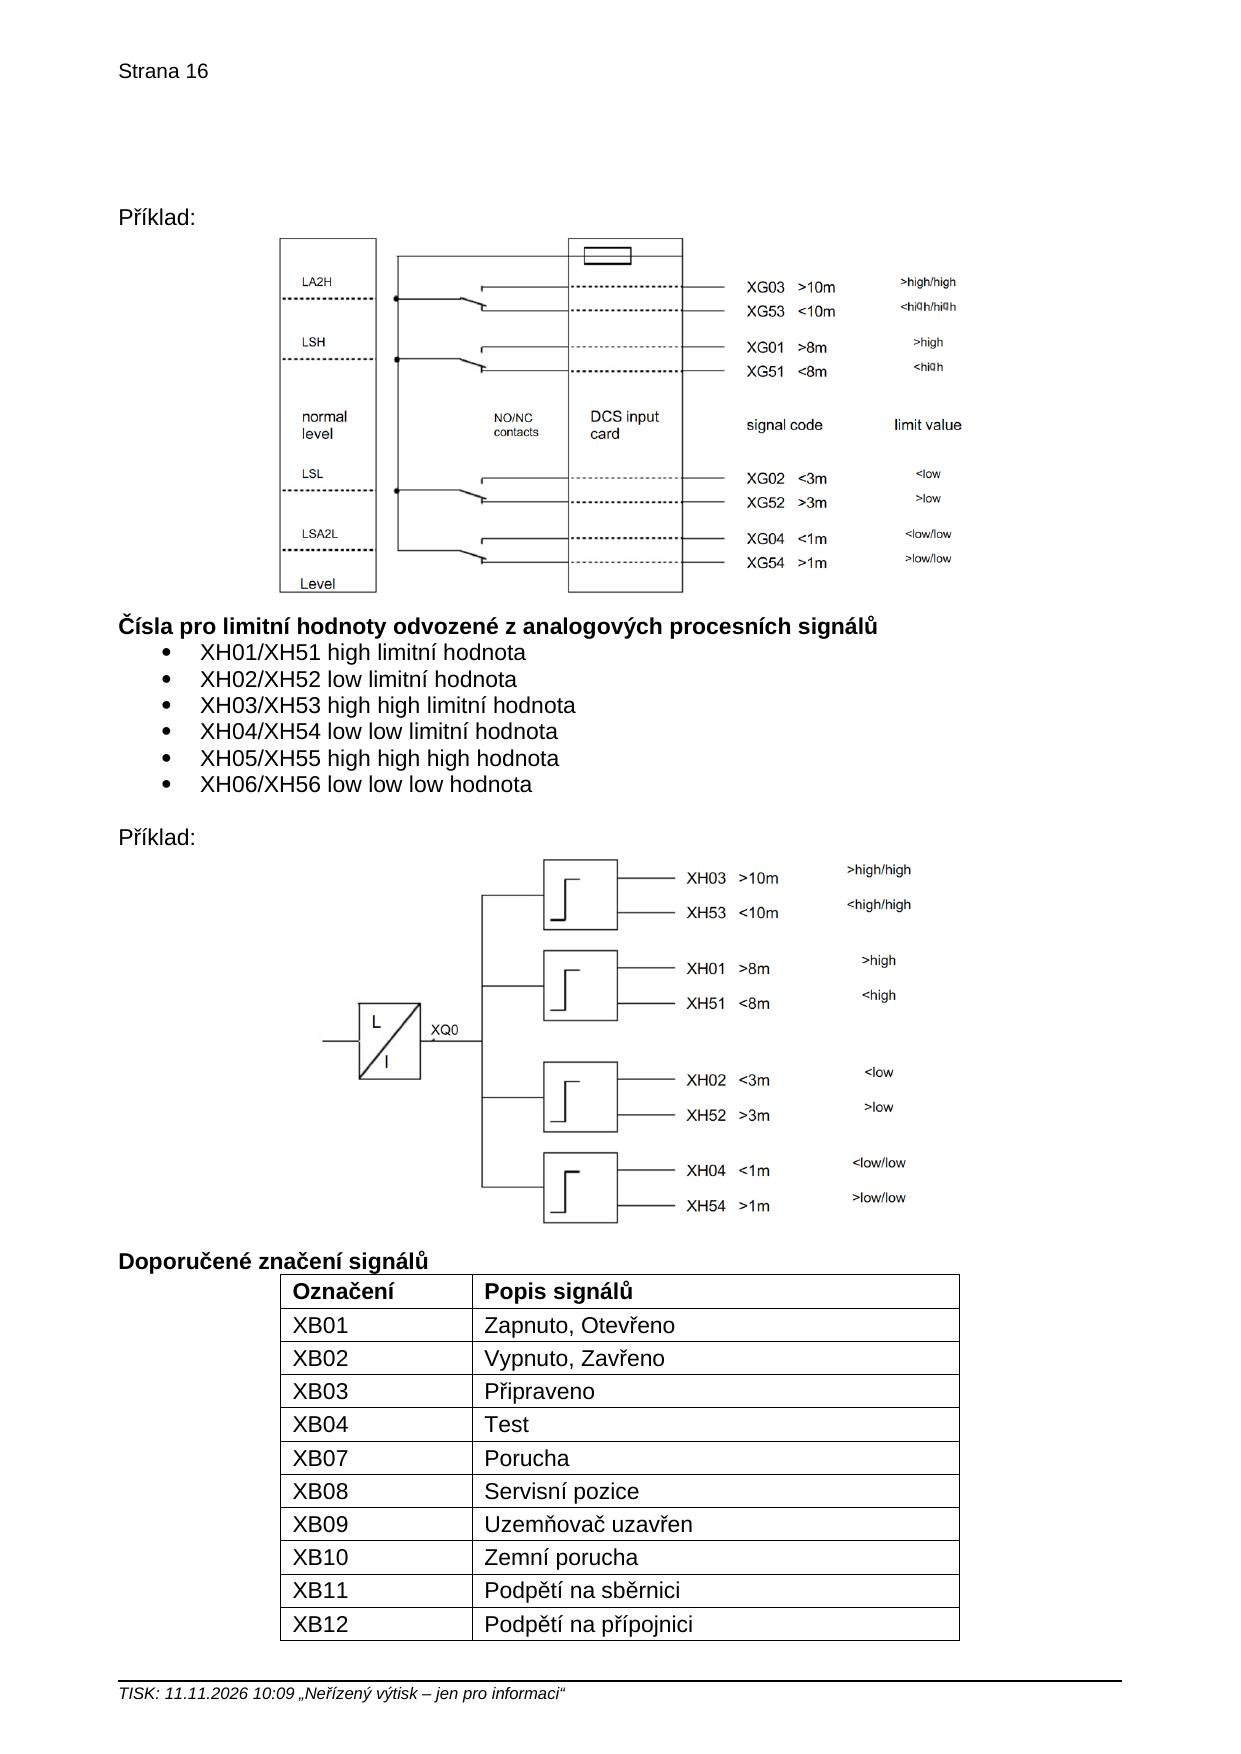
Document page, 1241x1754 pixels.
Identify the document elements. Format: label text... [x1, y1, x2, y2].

table_cell Podpětí na přípojnici [473, 1608, 959, 1640]
table_cell Servisní pozice [473, 1475, 959, 1507]
text Příklad: [118, 824, 1122, 850]
table_cell XB04 [281, 1408, 472, 1441]
table_cell XB09 [281, 1508, 472, 1540]
picture [277, 230, 964, 597]
table_cell Porucha [473, 1442, 959, 1474]
text XH06/XH56 low low low hodnota [162, 771, 1122, 797]
text XH03/XH53 high high limitní hodnota [162, 692, 1122, 718]
text XH05/XH55 high high high hodnota [162, 745, 1122, 771]
table_cell XB07 [281, 1442, 472, 1474]
table_cell Test [473, 1408, 959, 1441]
table_cell Připraveno [473, 1375, 959, 1407]
text Čísla pro limitní hodnoty odvozené z analogových procesních signálů [118, 613, 1122, 639]
text Příklad: [118, 204, 1122, 231]
table_cell XB03 [281, 1375, 472, 1407]
table_cell XB01 [281, 1309, 472, 1341]
table_cell XB10 [281, 1541, 472, 1573]
table_cell Zapnuto, Otevřeno [473, 1309, 959, 1341]
table_header Popis signálů [473, 1275, 959, 1308]
text XH02/XH52 low limitní hodnota [162, 666, 1122, 692]
table_cell XB02 [281, 1342, 472, 1374]
table_cell Zemní porucha [473, 1541, 959, 1573]
text XH04/XH54 low low limitní hodnota [162, 718, 1122, 745]
table_cell XB11 [281, 1575, 472, 1607]
picture [315, 850, 925, 1232]
table_cell Uzemňovač uzavřen [473, 1508, 959, 1540]
text XH01/XH51 high limitní hodnota [162, 639, 1122, 666]
text Doporučené značení signálů [118, 1248, 1122, 1274]
table_cell Vypnuto, Zavřeno [473, 1342, 959, 1374]
table_cell Podpětí na sběrnici [473, 1575, 959, 1607]
table_cell XB12 [281, 1608, 472, 1640]
table_header Označení [281, 1275, 472, 1308]
table_cell XB08 [281, 1475, 472, 1507]
